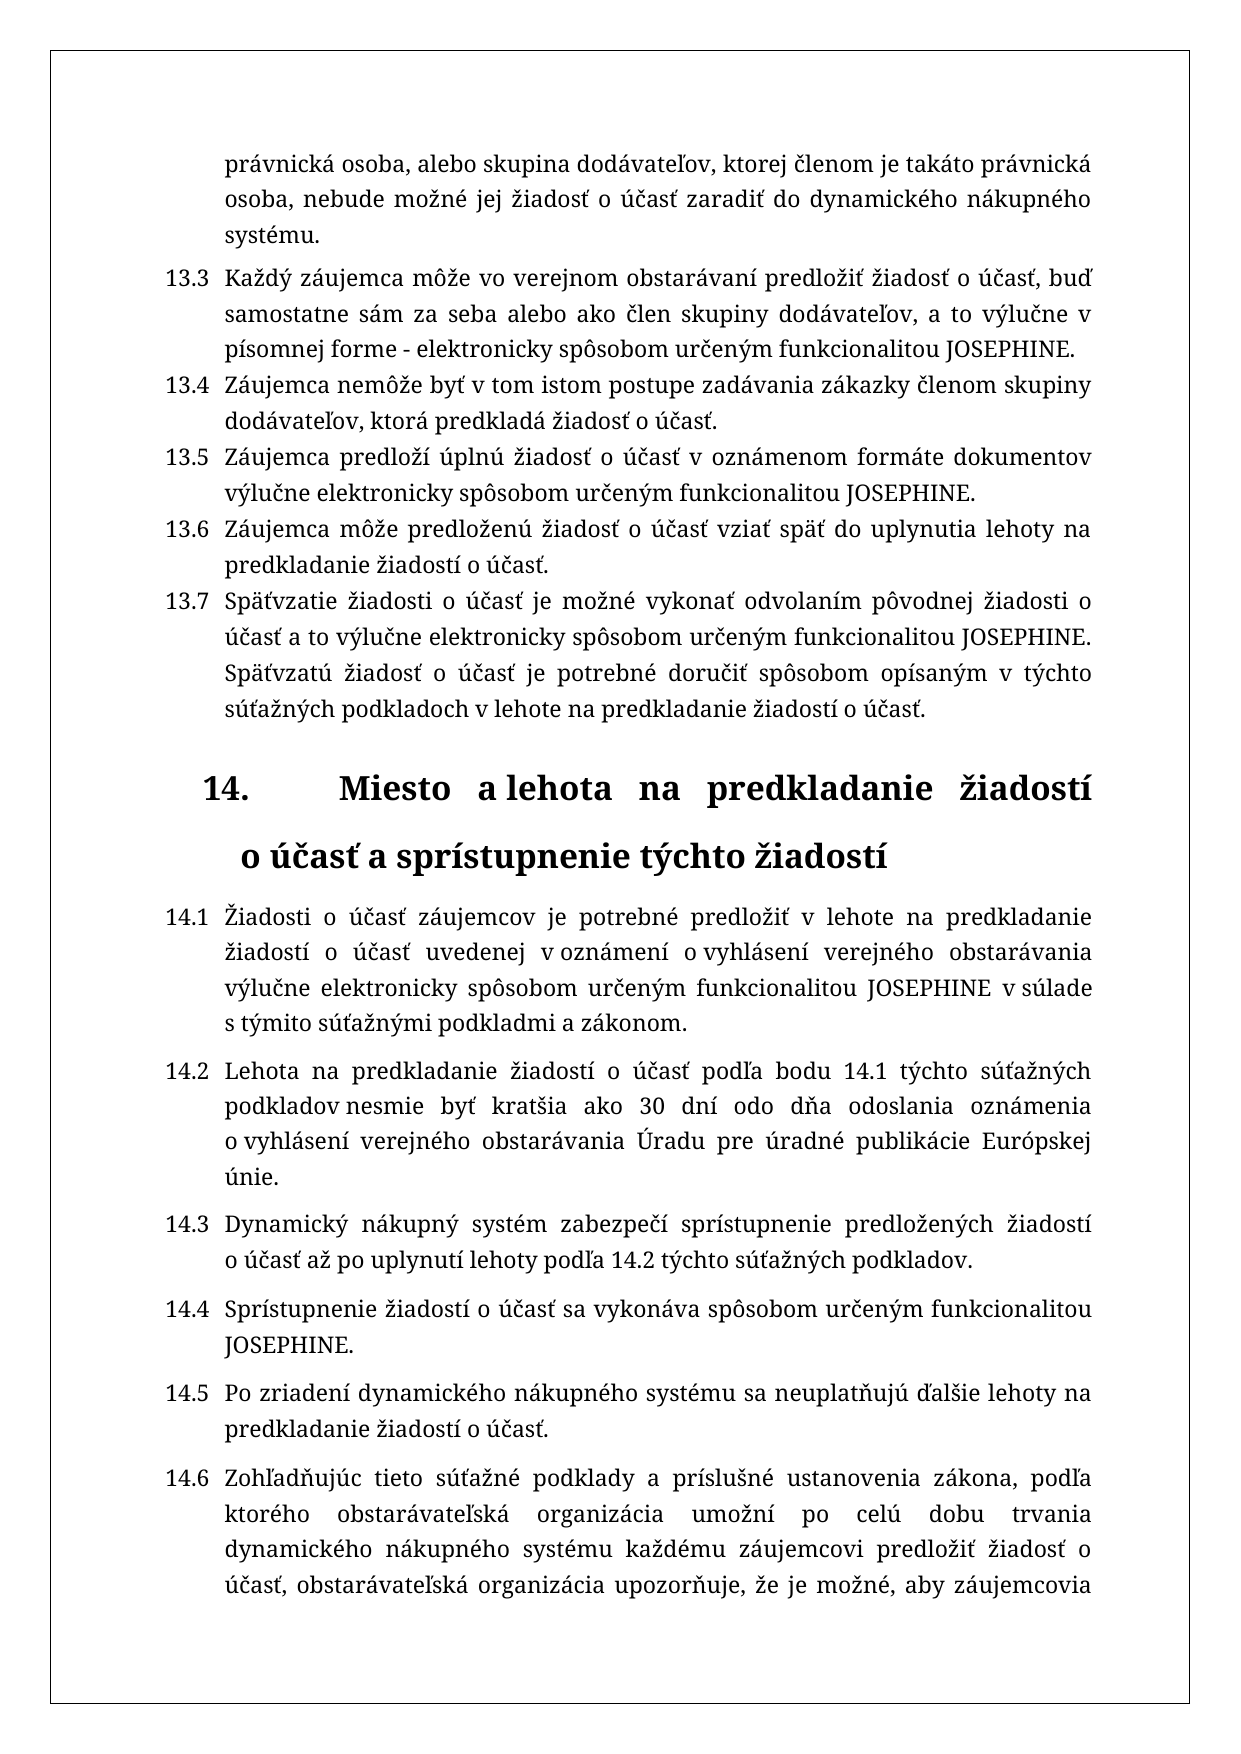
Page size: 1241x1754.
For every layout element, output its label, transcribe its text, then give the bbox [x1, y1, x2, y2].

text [165, 1462, 1093, 1601]
text 13.4 Záujemca nemôže byť v tom istom postupe zadávania zákazky členom skupiny dodávateľov, ktorá predkladá žiadosť o účasť. [165, 369, 1093, 437]
text 14.3 Dynamický nákupný systém zabezpečí sprístupnenie predložených žiadostí o účasť až po uplynutí lehoty podľa 14.2 týchto súťažných podkladov. [165, 1208, 1093, 1276]
text 13.3 Každý záujemca môže vo verejnom obstarávaní predložiť žiadosť o účasť, buď samostatne sám za seba alebo ako člen skupiny dodávateľov, a to výlučne v písomnej forme - elektronicky spôsobom určeným funkcionalitou JOSEPHINE. [165, 262, 1093, 365]
text 14.1 Žiadosti o účasť záujemcov je potrebné predložiť v lehote na predkladanie žiadostí o účasť uvedenej v oznámení o vyhlásení verejného obstarávania výlučne elektronicky spôsobom určeným funkcionalitou JOSEPHINE v súlade s týmito súťažnými podkladmi a zákonom. [165, 901, 1093, 1038]
text 14.4 Sprístupnenie žiadostí o účasť sa vykonáva spôsobom určeným funkcionalitou JOSEPHINE. [165, 1293, 1093, 1360]
text 13.7 Späťvzatie žiadosti o účasť je možné vykonať odvolaním pôvodnej žiadosti o účasť a to výlučne elektronicky spôsobom určeným funkcionalitou JOSEPHINE. Späťvzatú žiadosť o účasť je potrebné doručiť spôsobom opísaným v týchto súťažných podkladoch v lehote na predkladanie žiadostí o účasť. [165, 585, 1093, 724]
subtitle Miesto a lehota na predkladanie žiadostí o účasť a sprístupnenie týchto žiadostí [203, 765, 1093, 878]
text 13.6 Záujemca môže predloženú žiadosť o účasť vziať späť do uplynutia lehoty na predkladanie žiadostí o účasť. [165, 513, 1093, 580]
text 13.5 Záujemca predloží úplnú žiadosť o účasť v oznámenom formáte dokumentov výlučne elektronicky spôsobom určeným funkcionalitou JOSEPHINE. [165, 441, 1093, 508]
text 14.5 Po zriadení dynamického nákupného systému sa neuplatňujú ďalšie lehoty na predkladanie žiadostí o účasť. [165, 1377, 1093, 1444]
text 14.2 Lehota na predkladanie žiadostí o účasť podľa bodu 14.1 týchto súťažných podkladov nesmie byť kratšia ako 30 dní odo dňa odoslania oznámenia o vyhlásení verejného obstarávania Úradu pre úradné publikácie Európskej únie. [165, 1055, 1093, 1192]
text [165, 147, 1093, 251]
